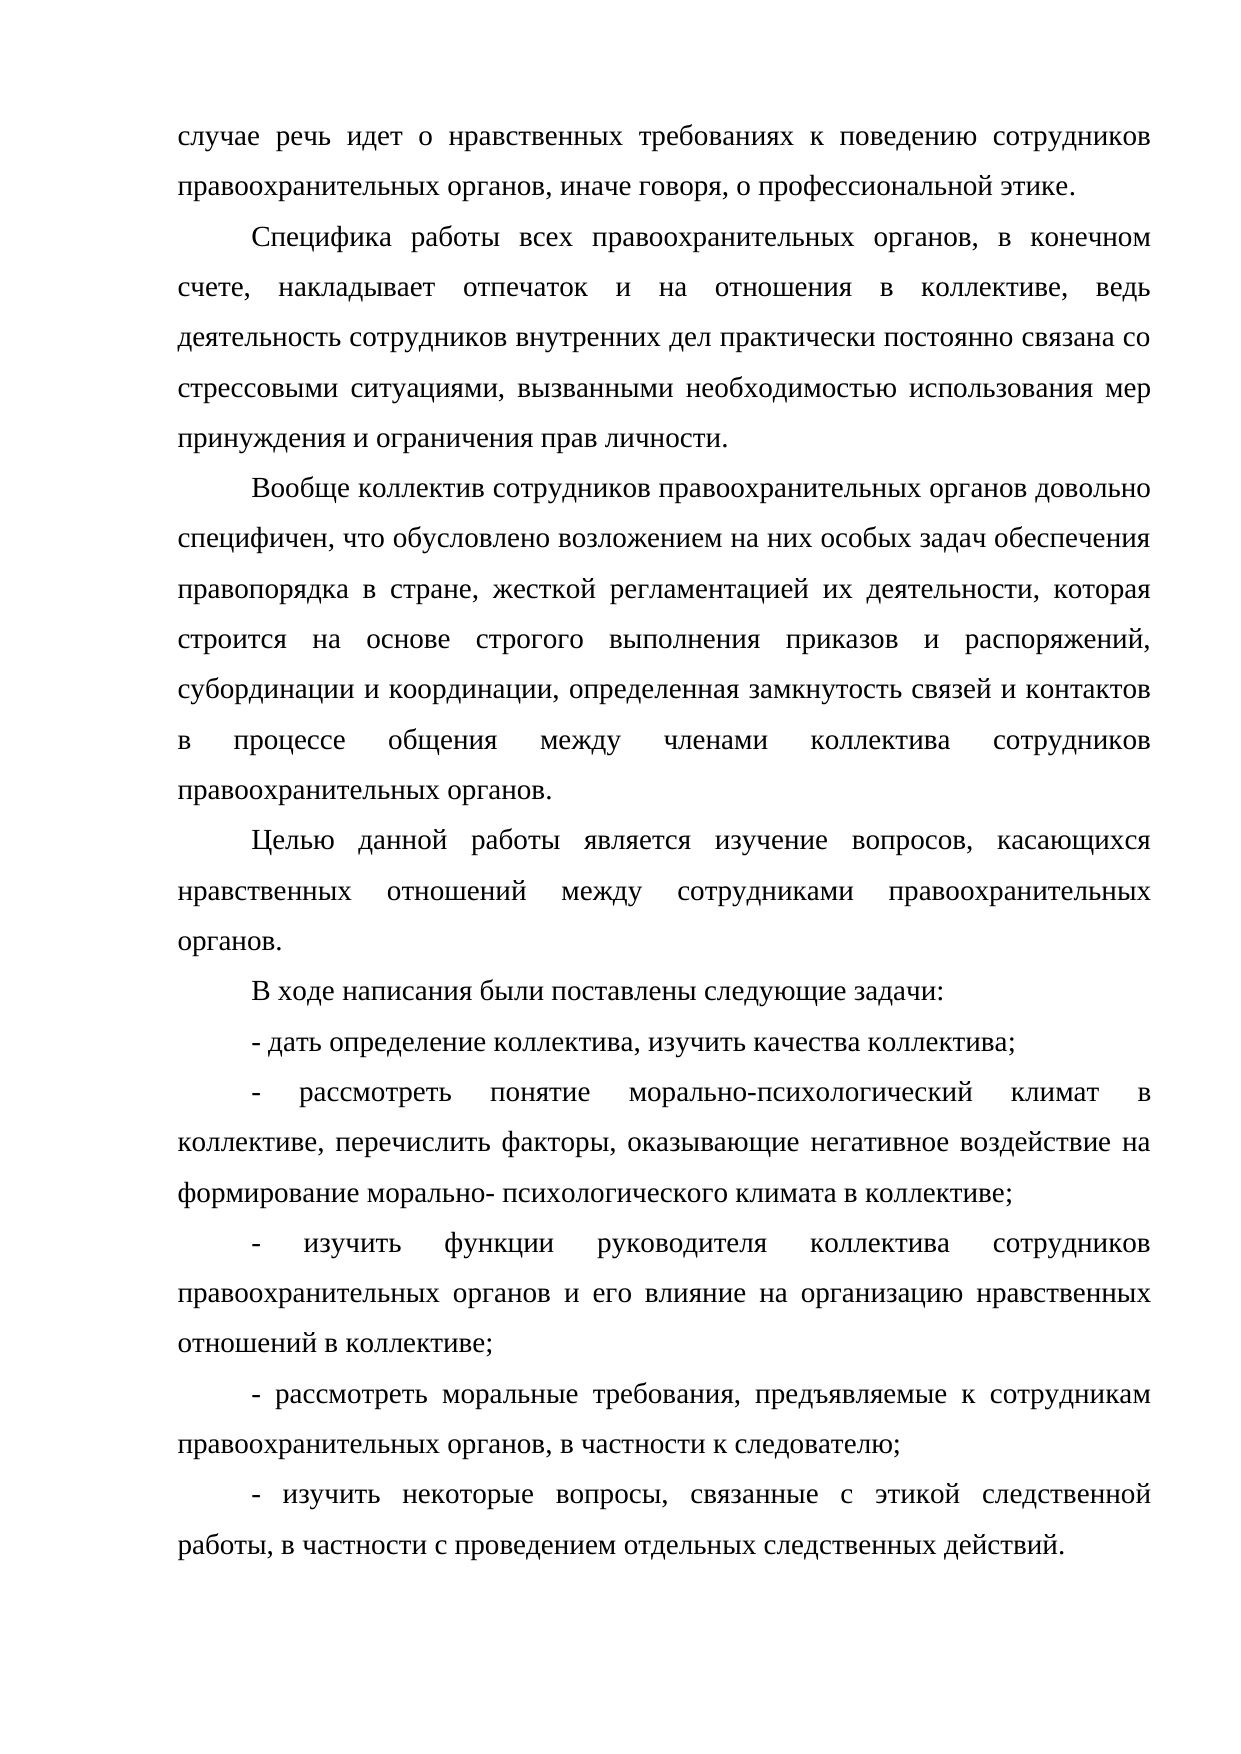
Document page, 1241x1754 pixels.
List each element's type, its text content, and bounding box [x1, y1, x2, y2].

text Целью данной работы является изучение вопросов, касающихся нравственных отношений между сотрудниками правоохранительных органов. [177, 822, 1152, 957]
text - рассмотреть понятие морально-психологический климат в коллективе, перечислить факторы, оказывающие негативное воздействие на формирование морально- психологического климата в коллективе; [177, 1074, 1152, 1208]
text - рассмотреть моральные требования, предъявляемые к сотрудникам правоохранительных органов, в частности к следователю; [177, 1376, 1152, 1460]
text Вообще коллектив сотрудников правоохранительных органов довольно специфичен, что обусловлено возложением на них особых задач обеспечения правопорядка в стране, жесткой регламентацией их деятельности, которая строится на основе строгого выполнения приказов и распоряжений, субординации и координации, определенная замкнутость связей и контактов в процессе общения между членами коллектива сотрудников правоохранительных органов. [177, 470, 1152, 806]
text - дать определение коллектива, изучить качества коллектива; [177, 1024, 1152, 1057]
text Специфика работы всех правоохранительных органов, в конечном счете, накладывает отпечаток и на отношения в коллективе, ведь деятельность сотрудников внутренних дел практически постоянно связана со стрессовыми ситуациями, вызванными необходимостью использования мер принуждения и ограничения прав личности. [177, 219, 1152, 453]
text В ходе написания были поставлены следующие задачи: [177, 973, 1152, 1007]
text - изучить некоторые вопросы, связанные с этикой следственной работы, в частности с проведением отдельных следственных действий. [177, 1477, 1152, 1560]
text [177, 118, 1152, 202]
text - изучить функции руководителя коллектива сотрудников правоохранительных органов и его влияние на организацию нравственных отношений в коллективе; [177, 1225, 1152, 1359]
